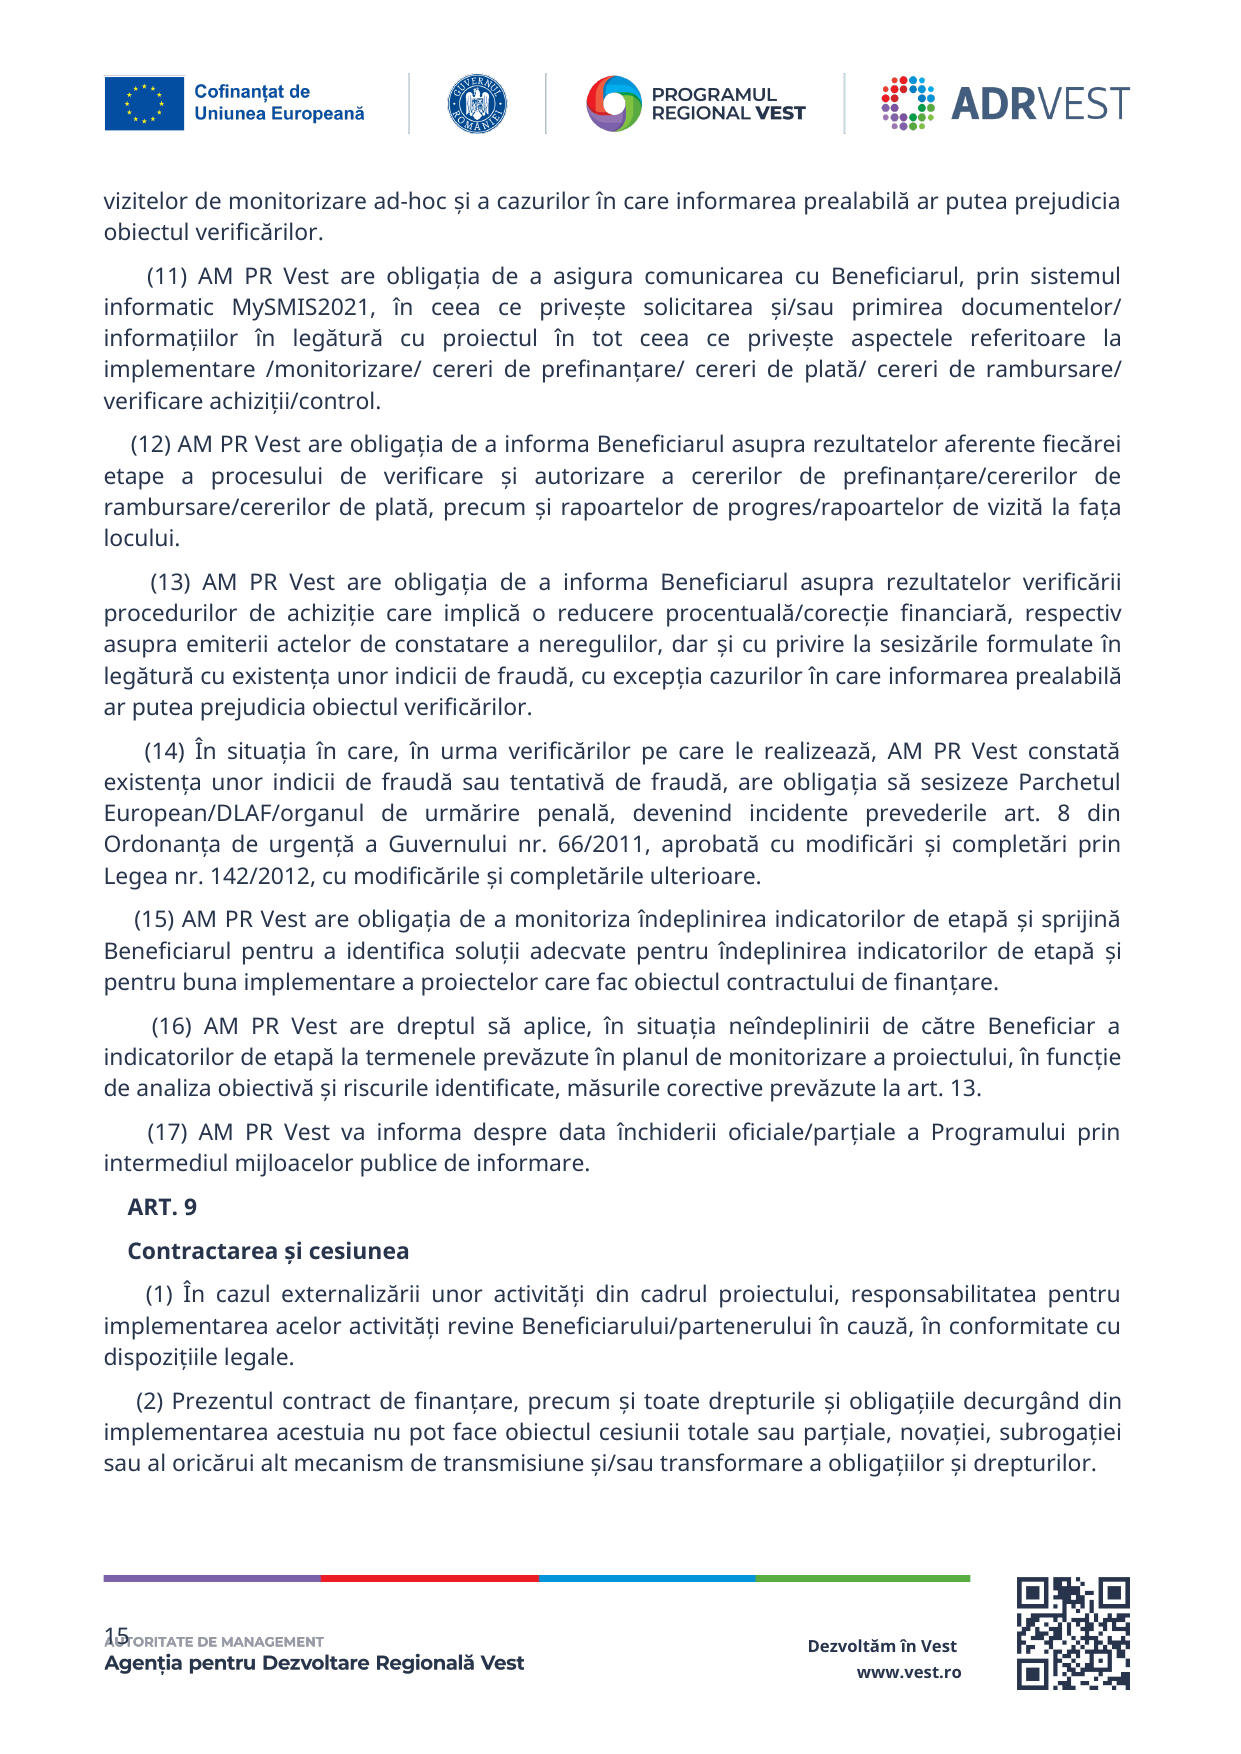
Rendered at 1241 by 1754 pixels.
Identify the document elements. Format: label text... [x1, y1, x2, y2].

text (12) AM PR Vest are obligaţia de a informa Beneficiarul asupra rezultatelor aferente fiecărei etape a procesului de verificare şi autorizare a cererilor de prefinanţare/cererilor de rambursare/cererilor de plată, precum şi rapoartelor de progres/rapoartelor de vizită la faţa locului. [103, 428, 1122, 553]
text (16) AM PR Vest are dreptul să aplice, în situaţia neîndeplinirii de către Beneficiar a indicatorilor de etapă la termenele prevăzute în planul de monitorizare a proiectului, în funcţie de analiza obiectivă şi riscurile identificate, măsurile corective prevăzute la art. 13. [103, 1009, 1122, 1103]
text (2) Prezentul contract de finanţare, precum şi toate drepturile şi obligaţiile decurgând din implementarea acestuia nu pot face obiectul cesiunii totale sau parţiale, novaţiei, subrogaţiei sau al oricărui alt mecanism de transmisiune şi/sau transformare a obligaţiilor şi drepturilor. [103, 1384, 1122, 1478]
text Contractarea şi cesiunea [103, 1234, 1122, 1266]
text ART. 9 [103, 1191, 1122, 1222]
text (13) AM PR Vest are obligaţia de a informa Beneficiarul asupra rezultatelor verificării procedurilor de achiziţie care implică o reducere procentuală/corecţie financiară, respectiv asupra emiterii actelor de constatare a neregulilor, dar şi cu privire la sesizările formulate în legătură cu existenţa unor indicii de fraudă, cu excepţia cazurilor în care informarea prealabilă ar putea prejudicia obiectul verificărilor. [103, 566, 1122, 722]
text (15) AM PR Vest are obligaţia de a monitoriza îndeplinirea indicatorilor de etapă şi sprijină Beneficiarul pentru a identifica soluţii adecvate pentru îndeplinirea indicatorilor de etapă şi pentru buna implementare a proiectelor care fac obiectul contractului de finanţare. [103, 903, 1122, 997]
picture [1008, 1568, 1139, 1699]
text (14) În situaţia în care, în urma verificărilor pe care le realizează, AM PR Vest constată existenţa unor indicii de fraudă sau tentativă de fraudă, are obligaţia să sesizeze Parchetul European/DLAF/organul de urmărire penală, devenind incidente prevederile art. 8 din Ordonanţa de urgenţă a Guvernului nr. 66/2011, aprobată cu modificări şi completări prin Legea nr. 142/2012, cu modificările şi completările ulterioare. [103, 734, 1122, 891]
text (17) AM PR Vest va informa despre data închiderii oficiale/parţiale a Programului prin intermediul mijloacelor publice de informare. [103, 1116, 1122, 1178]
text (1) În cazul externalizării unor activităţi din cadrul proiectului, responsabilitatea pentru implementarea acelor activităţi revine Beneficiarului/partenerului în cauză, în conformitate cu dispoziţiile legale. [103, 1278, 1122, 1372]
picture [103, 73, 1131, 134]
text (11) AM PR Vest are obligaţia de a asigura comunicarea cu Beneficiarul, prin sistemul informatic MySMIS2021, în ceea ce priveşte solicitarea şi/sau primirea documentelor/ informaţiilor în legătură cu proiectul în tot ceea ce priveşte aspectele referitoare la implementare /monitorizare/ cereri de prefinanţare/ cereri de plată/ cereri de rambursare/ verificare achiziţii/control. [103, 259, 1122, 416]
